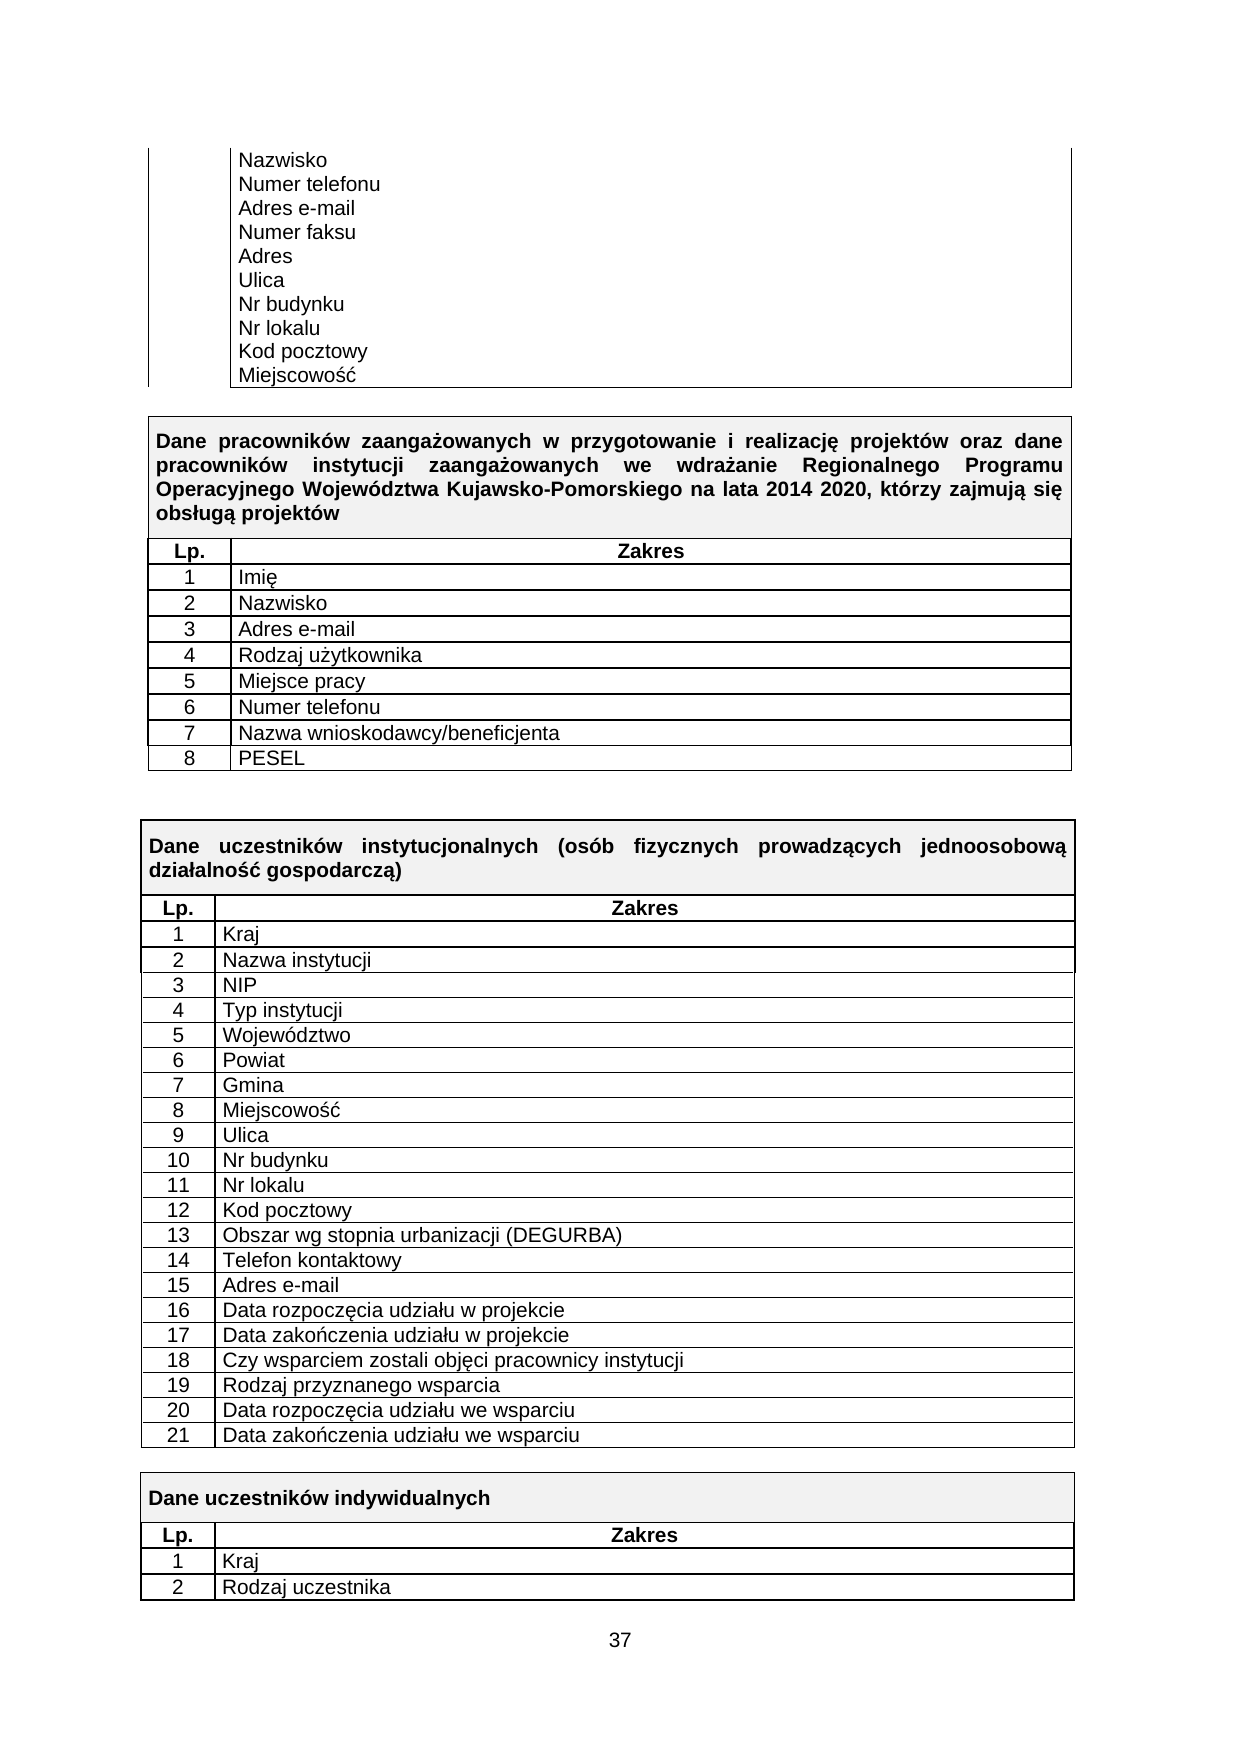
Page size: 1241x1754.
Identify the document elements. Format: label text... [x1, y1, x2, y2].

table_cell Nazwa instytucji [216, 948, 1074, 972]
table_cell 5 [142, 1023, 214, 1047]
table_cell Lp. [142, 1523, 214, 1547]
table_cell 2 [142, 948, 214, 972]
table_cell 2 [142, 1575, 214, 1599]
table_cell Czy wsparciem zostali objęci pracownicy instytucji [216, 1347, 1074, 1372]
table_cell Gmina [216, 1072, 1074, 1097]
table_cell 7 [149, 721, 230, 745]
table_cell Nr budynku [216, 1147, 1074, 1172]
table_cell Kraj [216, 1549, 1073, 1573]
table_cell NIP [216, 972, 1074, 997]
table_cell Numer telefonu [232, 695, 1070, 719]
table_cell Nazwisko [231, 148, 1071, 172]
table_cell 9 [142, 1123, 214, 1147]
table_cell 4 [149, 643, 230, 667]
table_cell Data rozpoczęcia udziału we wsparciu [216, 1397, 1074, 1422]
table_cell Data rozpoczęcia udziału w projekcie [216, 1297, 1074, 1322]
table_cell 11 [142, 1173, 214, 1197]
table_cell 5 [149, 669, 230, 693]
table_cell Numer telefonu [231, 172, 1071, 196]
table_cell Lp. [142, 896, 214, 920]
table_cell 6 [142, 1048, 214, 1072]
table_cell Obszar wg stopnia urbanizacji (DEGURBA) [216, 1222, 1074, 1247]
table_cell Telefon kontaktowy [216, 1247, 1074, 1272]
table_cell 1 [149, 565, 230, 589]
table_cell Imię [232, 565, 1070, 589]
table_cell Nazwisko [232, 591, 1070, 615]
table_cell 8 [142, 1098, 214, 1122]
table_header Dane uczestników instytucjonalnych (osób fizycznych prowadzących jednoosobową działalność gospodarczą) [142, 821, 1074, 894]
table_cell 1 [142, 922, 214, 946]
table_cell Rodzaj uczestnika [216, 1575, 1073, 1599]
table_cell 20 [142, 1398, 214, 1422]
table_cell Adres e-mail [231, 196, 1071, 219]
table_cell 6 [149, 695, 230, 719]
table_cell Miejscowość [216, 1097, 1074, 1122]
table_cell 14 [142, 1248, 214, 1272]
table_header Dane pracowników zaangażowanych w przygotowanie i realizację projektów oraz dane pracowników instytucji zaangażowanych we wdrażanie Regionalnego Programu Operacyjnego Województwa Kujawsko-Pomorskiego na lata 2014 2020, którzy zajmują się obsługą projektów [149, 417, 1071, 538]
table_cell 18 [142, 1348, 214, 1372]
table_cell 16 [142, 1298, 214, 1322]
table_cell Kod pocztowy [216, 1197, 1074, 1222]
table_cell 3 [142, 973, 214, 997]
table_header Dane uczestników indywidualnych [141, 1473, 1074, 1522]
table_cell Kraj [216, 922, 1074, 946]
table_cell Rodzaj przyznanego wsparcia [216, 1372, 1074, 1397]
table_cell 21 [142, 1423, 214, 1447]
table_cell Zakres [216, 896, 1074, 920]
table_cell Lp. [149, 539, 230, 563]
table_cell 4 [142, 998, 214, 1022]
table_cell Miejsce pracy [232, 669, 1070, 693]
table_cell 1 [142, 1549, 214, 1573]
table_cell Województwo [216, 1022, 1074, 1047]
table_cell Numer faksu Adres Ulica Nr budynku Nr lokalu Kod pocztowy Miejscowość [231, 220, 1071, 387]
table_cell Adres e-mail [216, 1272, 1074, 1297]
table_cell Nr lokalu [216, 1172, 1074, 1197]
table_cell Rodzaj użytkownika [232, 643, 1070, 667]
table_cell 8 [149, 746, 230, 770]
table_cell 15 [142, 1273, 214, 1297]
table_cell 17 [142, 1323, 214, 1347]
table_cell 13 [142, 1223, 214, 1247]
table_cell 3 [149, 617, 230, 641]
table_cell 2 [149, 591, 230, 615]
table_cell 12 [142, 1198, 214, 1222]
table_cell 10 [142, 1148, 214, 1172]
table_cell Zakres [232, 539, 1070, 563]
table_cell Adres e-mail [232, 617, 1070, 641]
table_cell Data zakończenia udziału we wsparciu [216, 1422, 1074, 1447]
table_cell 7 [142, 1073, 214, 1097]
table_cell Ulica [216, 1122, 1074, 1147]
table_cell Typ instytucji [216, 997, 1074, 1022]
table_cell Zakres [216, 1523, 1073, 1547]
table_cell Powiat [216, 1047, 1074, 1072]
table_cell Data zakończenia udziału w projekcie [216, 1322, 1074, 1347]
table_cell Nazwa wnioskodawcy/beneficjenta [232, 721, 1070, 745]
table_cell 19 [142, 1373, 214, 1397]
table_cell PESEL [231, 746, 1071, 770]
